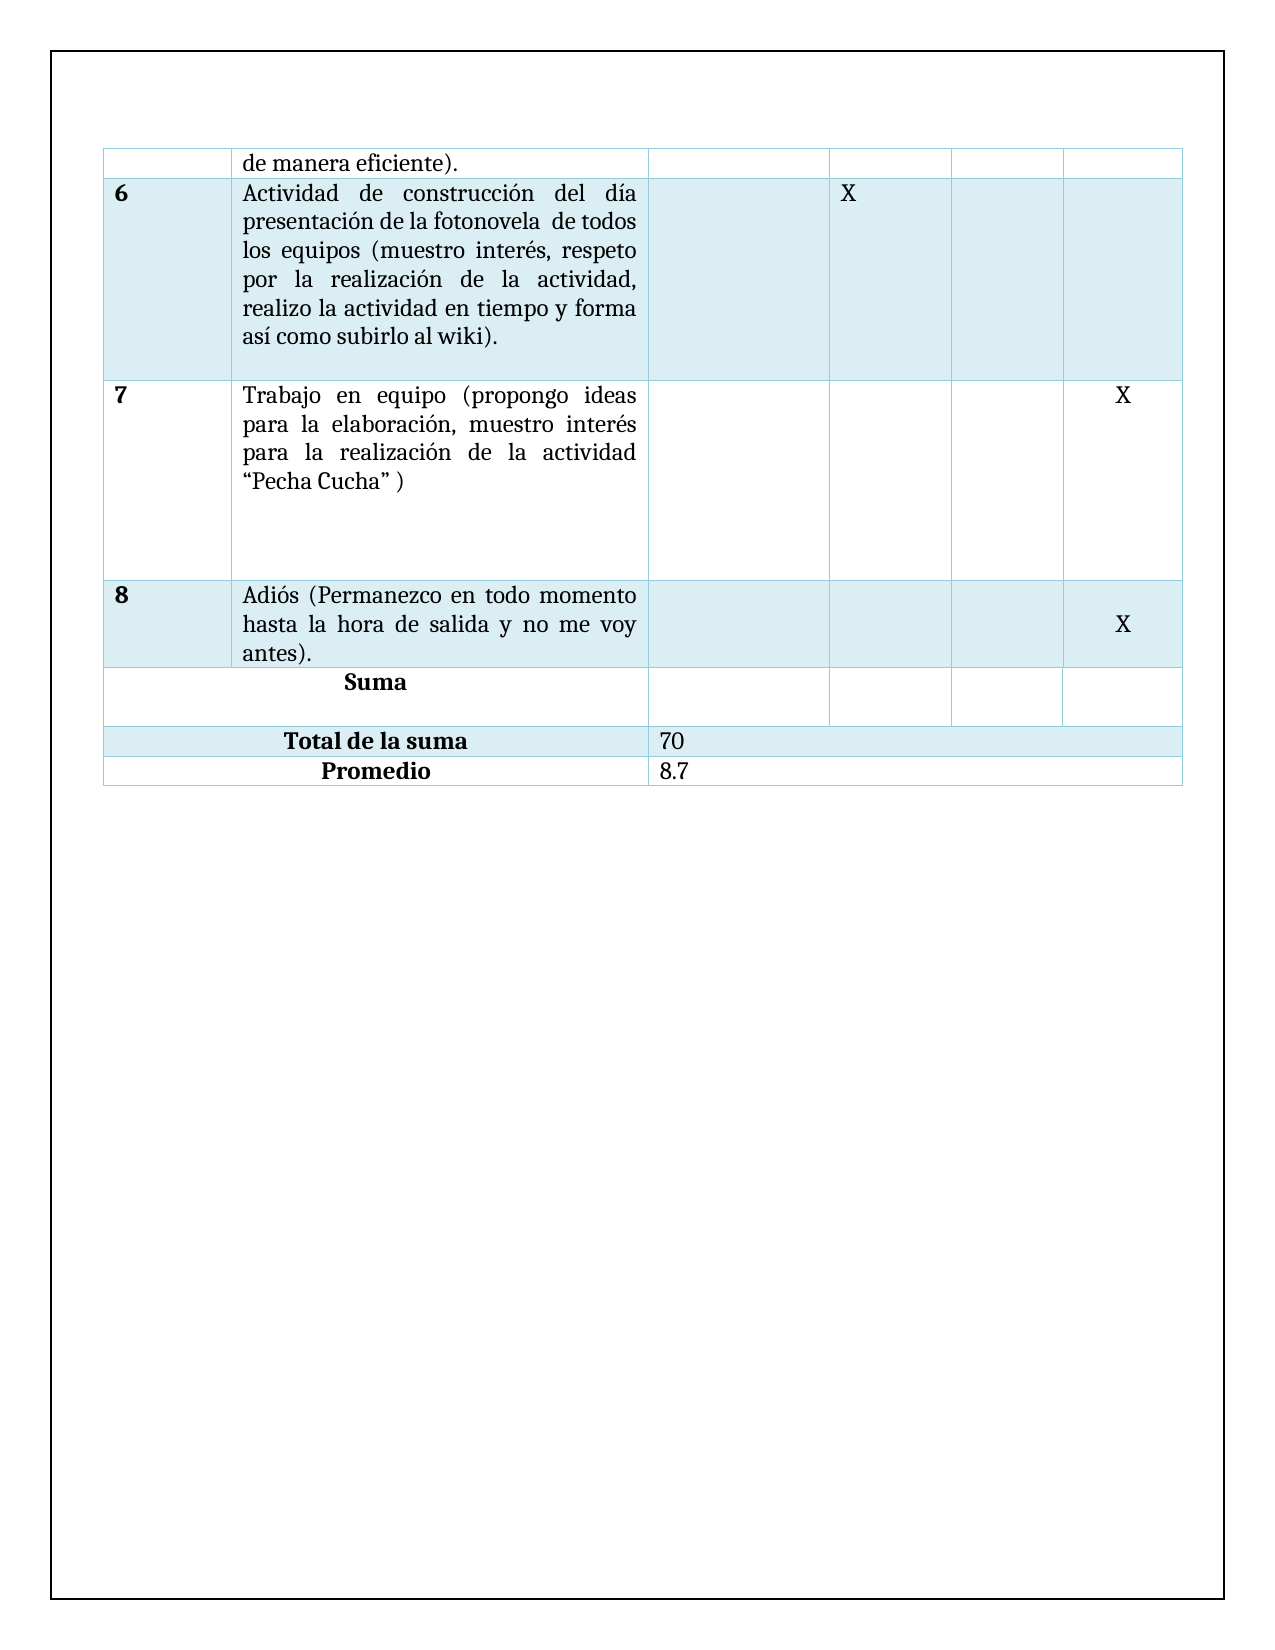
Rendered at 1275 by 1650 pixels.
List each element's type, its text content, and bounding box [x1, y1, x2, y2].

table_cell [649, 179, 829, 380]
table_cell [649, 381, 829, 580]
table_cell X [830, 179, 951, 380]
table_cell [952, 581, 1063, 667]
table_cell 8.7 [649, 757, 1182, 785]
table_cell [232, 149, 648, 177]
table_cell [649, 581, 829, 667]
table_cell Actividad de construcción del día presentación de la fotonovela de todos los equipos (muestro interés, respeto por la realización de la actividad, realizo la actividad en tiempo y forma así como subirlo al wiki). [232, 179, 648, 380]
table_cell 5 [104, 149, 231, 177]
table_cell Suma [104, 668, 648, 726]
table_cell Total de la suma [104, 727, 648, 756]
table_cell 70 [649, 727, 1182, 756]
table_cell [830, 581, 951, 667]
table_cell Adiós (Permanezco en todo momento hasta la hora de salida y no me voy antes). [232, 581, 648, 667]
table_cell X [952, 149, 1063, 177]
table_cell [1063, 668, 1182, 726]
table_cell X [1064, 381, 1182, 580]
table_cell [830, 381, 951, 580]
table_cell [830, 668, 951, 726]
table_cell X [1064, 581, 1182, 667]
table_cell 6 [104, 179, 231, 380]
table_cell 8 [104, 581, 231, 667]
table_cell [952, 179, 1063, 380]
table_cell [1064, 149, 1182, 177]
table_cell [830, 149, 951, 177]
table_cell [1064, 179, 1182, 380]
table_cell [952, 668, 1062, 726]
table_cell Trabajo en equipo (propongo ideas para la elaboración, muestro interés para la realización de la actividad “Pecha Cucha” ) [232, 381, 648, 580]
table_cell Promedio [104, 757, 648, 785]
table_cell [952, 381, 1063, 580]
table_cell 7 [104, 381, 231, 580]
table_cell [649, 149, 829, 177]
table_cell [649, 668, 829, 726]
